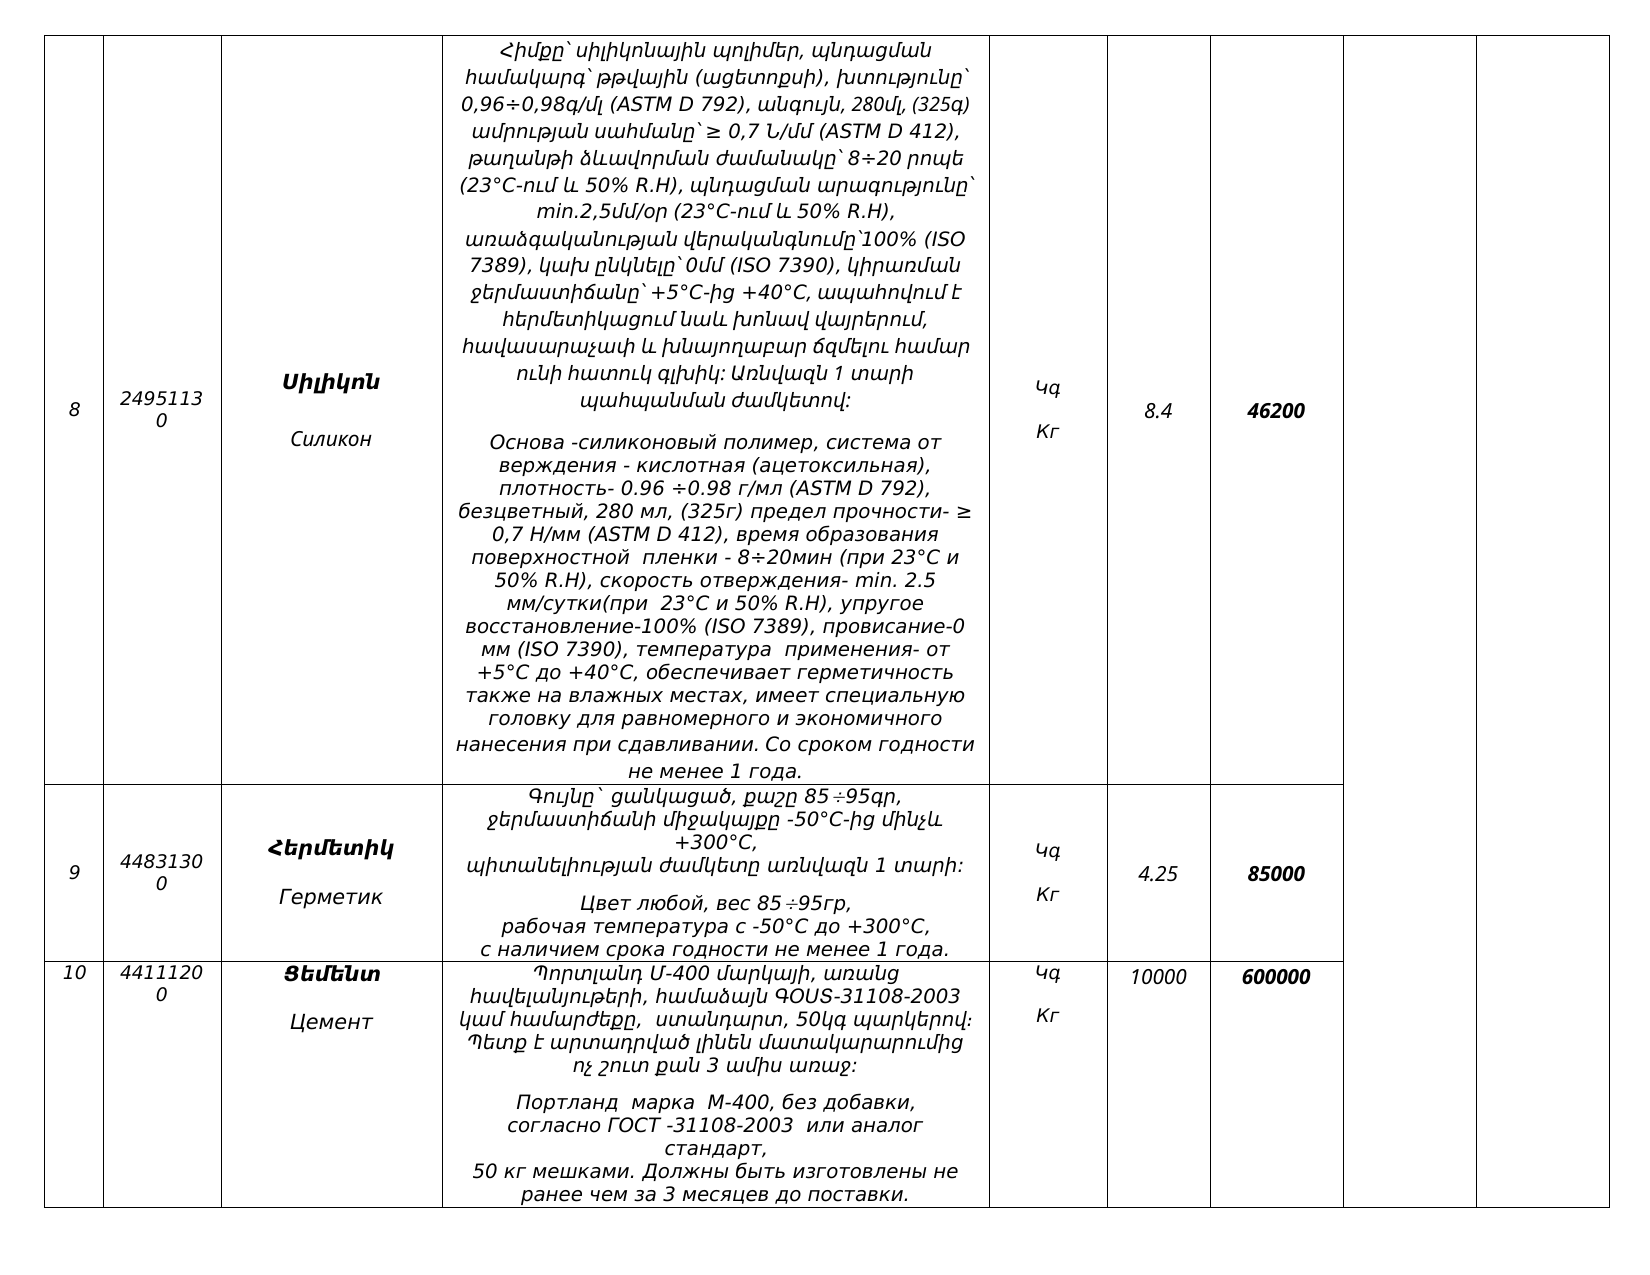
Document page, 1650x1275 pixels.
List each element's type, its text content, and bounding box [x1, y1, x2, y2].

table_cell Սիլիկոն Силикон [222, 36, 442, 784]
table_cell 600000 [1211, 962, 1343, 1207]
table_cell Կգ Кг [990, 785, 1107, 961]
table_cell 46200 [1211, 36, 1343, 784]
table_cell 24951130 [104, 36, 221, 784]
table_cell Գույնը` ցանկացած, քաշը 8595գր, ջերմաստիճանի միջակայքը -50°С-ից մինչև +300°С, պիտանելիության ժամկետը առնվազն 1 տարի: Цвет любой, вес 8595гр, рабочая температура с до +300°C, с наличием срока годности не менее 1 года. [443, 785, 989, 961]
table_cell 9 [45, 785, 103, 961]
table_cell 4.25 [1108, 785, 1210, 961]
table_cell Կգ Кг [990, 36, 1107, 784]
table_cell 44831300 [104, 785, 221, 961]
table_cell 10 [45, 962, 103, 1207]
table_cell Կգ Кг [990, 962, 1107, 1207]
table_cell 85000 [1211, 785, 1343, 961]
table_cell Պորտլանդ Մ-400 մարկայի, առանց հավելանյութերի, համաձայն ԳՕՍՏ-31108-2003 կամ համարժեքը, ստանդարտ, 50կգ պարկերով։ Պետք է արտադրված լինեն մատակարարումից ոչ շուտ քան 3 ամիս առաջ: Портланд марка М-400, без добавки, согласно ГОСТ -31108-2003 или аналог стандарт, 50 кг мешками․ Должны быть изготовлены не ранее чем за 3 месяцев до поставки. [443, 962, 989, 1207]
table_cell Հիմքը՝ սիլիկոնային պոլիմեր, պնդացման համակարգ՝ թթվային (ացետոքսի), խտությունը՝ 0,96÷0,98գ/մլ (ASTM D 792), անգույն, 280մլ, (325գ) ամրության սահմանը՝ ≥ 0,7 Ն/մմ (ASTM D 412), թաղանթի ձևավորման ժամանակը՝ 8÷20 րոպե (23°C-ում և 50% R.H), պնդացման արագությունը՝ min.2,5մմ/օր (23°C-ում և 50% R.H), առաձգականության վերականգնումը՝100% (ISO 7389), կախ ընկնելը՝ 0մմ (ISO 7390), կիրառման ջերմաստիճանը՝ +5°C-ից +40°C, ապահովում է հերմետիկացում նաև խոնավ վայրերում, հավասարաչափ և խնայողաբար ճզմելու համար ունի հատուկ գլխիկ: Առնվազն 1 տարի պահպանման ժամկետով: Основа -силиконовый полимер, система от верждения - кислотная (ацетоксильная), плотность- 0.96 ÷0.98 г/мл (ASTM D 792), безцветный, 280 мл, (325г) предел прочности- ≥ 0,7 Н/мм (ASTM D 412), время образования поверхностной пленки - 8÷20мин (при и 50% R.H), скорость отверждения- min. 2.5 мм/сутки(при и 50% R.H), упругое восстановление-100% (ISO 7389), провисание- (ISO 7390), температура применения- от + до +, обеспечивает герметичность также на влажных местах, имеет специальную головку для равномерного и экономичного нанесения при сдавливании. Со сроком годности не менее 1 года. [443, 36, 989, 784]
table_cell 8 [45, 36, 103, 784]
table_cell Ցեմենտ Цемент [222, 962, 442, 1207]
table_cell 44111200 [104, 962, 221, 1207]
table_cell 10000 [1108, 962, 1210, 1207]
table_cell 8.4 [1108, 36, 1210, 784]
table_cell Հերմետիկ Герметик [222, 785, 442, 961]
